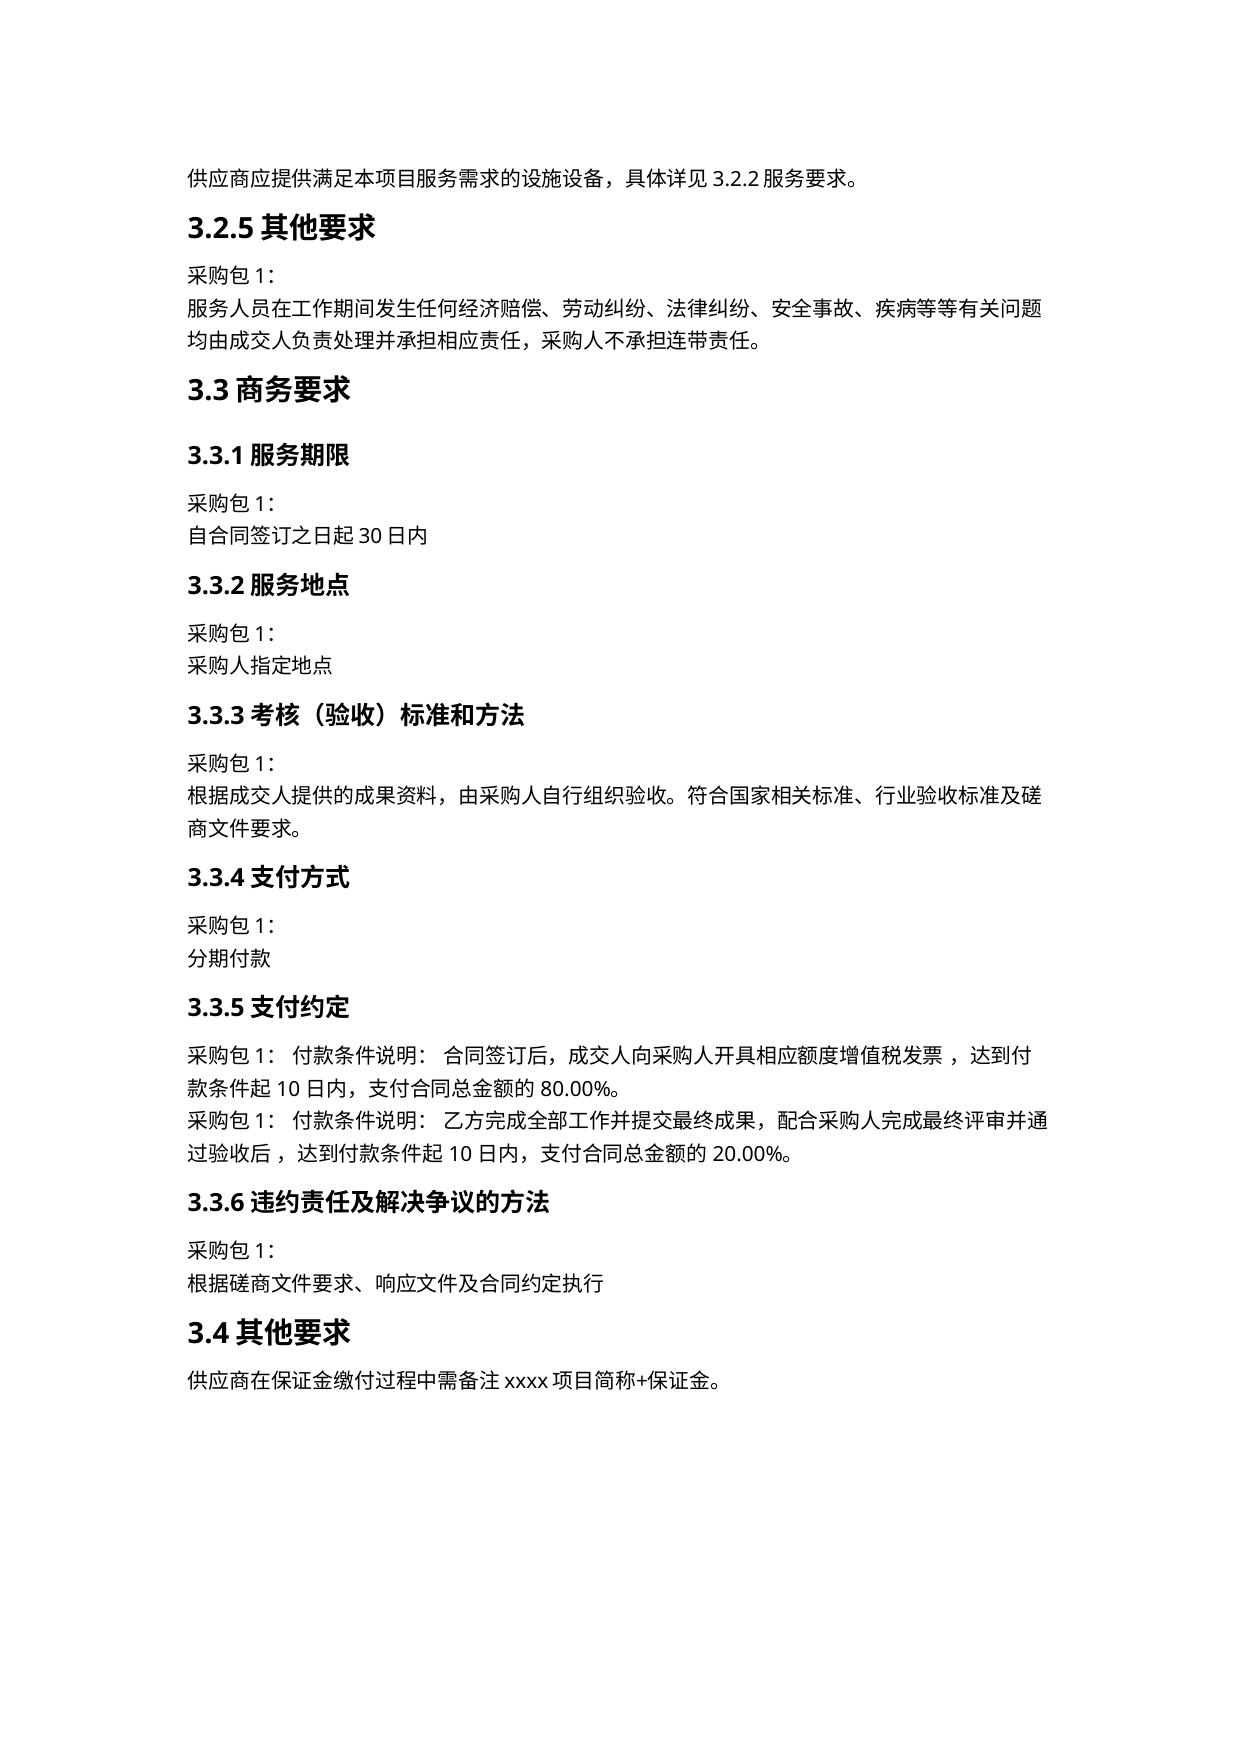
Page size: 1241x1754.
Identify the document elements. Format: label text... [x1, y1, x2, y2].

text 采购包1： 付款条件说明： 乙方完成全部工作并提交最终成果，配合采购人完成最终评审并通过验收后 ，达到付款条件起 10 日内，支付合同总金额的 20.00%。 [187, 1104, 1053, 1169]
text 3.3商务要求 [187, 357, 1053, 422]
text 采购人指定地点 [187, 649, 1053, 682]
text 采购包1： 付款条件说明： 合同签订后，成交人向采购人开具相应额度增值税发票 ，达到付款条件起 10 日内，支付合同总金额的 80.00%。 [187, 1039, 1053, 1104]
text 3.3.1服务期限 [187, 422, 1053, 487]
text 供应商应提供满足本项目服务需求的设施设备，具体详见3.2.2服务要求。 [187, 162, 1053, 194]
text 采购包1： [187, 259, 1053, 292]
text 自合同签订之日起30日内 [187, 519, 1053, 552]
text 3.3.6违约责任及解决争议的方法 [187, 1169, 1053, 1234]
text 3.2.5其他要求 [187, 194, 1053, 259]
text 3.3.5支付约定 [187, 974, 1053, 1039]
text 采购包1： [187, 909, 1053, 942]
text 3.3.4支付方式 [187, 844, 1053, 909]
text 采购包1： [187, 617, 1053, 649]
text 3.3.2服务地点 [187, 552, 1053, 617]
text 3.4其他要求 [187, 1299, 1053, 1364]
text 供应商在保证金缴付过程中需备注xxxx项目简称+保证金。 [187, 1364, 1053, 1397]
text 采购包1： [187, 1234, 1053, 1267]
text 根据磋商文件要求、响应文件及合同约定执行 [187, 1267, 1053, 1299]
text 服务人员在工作期间发生任何经济赔偿、劳动纠纷、法律纠纷、安全事故、疾病等等有关问题均由成交人负责处理并承担相应责任，采购人不承担连带责任。 [187, 292, 1053, 357]
text 采购包1： [187, 487, 1053, 519]
text 采购包1： [187, 747, 1053, 779]
text 分期付款 [187, 942, 1053, 974]
text 根据成交人提供的成果资料，由采购人自行组织验收。符合国家相关标准、行业验收标准及磋商文件要求。 [187, 779, 1053, 844]
text 3.3.3考核（验收）标准和方法 [187, 682, 1053, 747]
